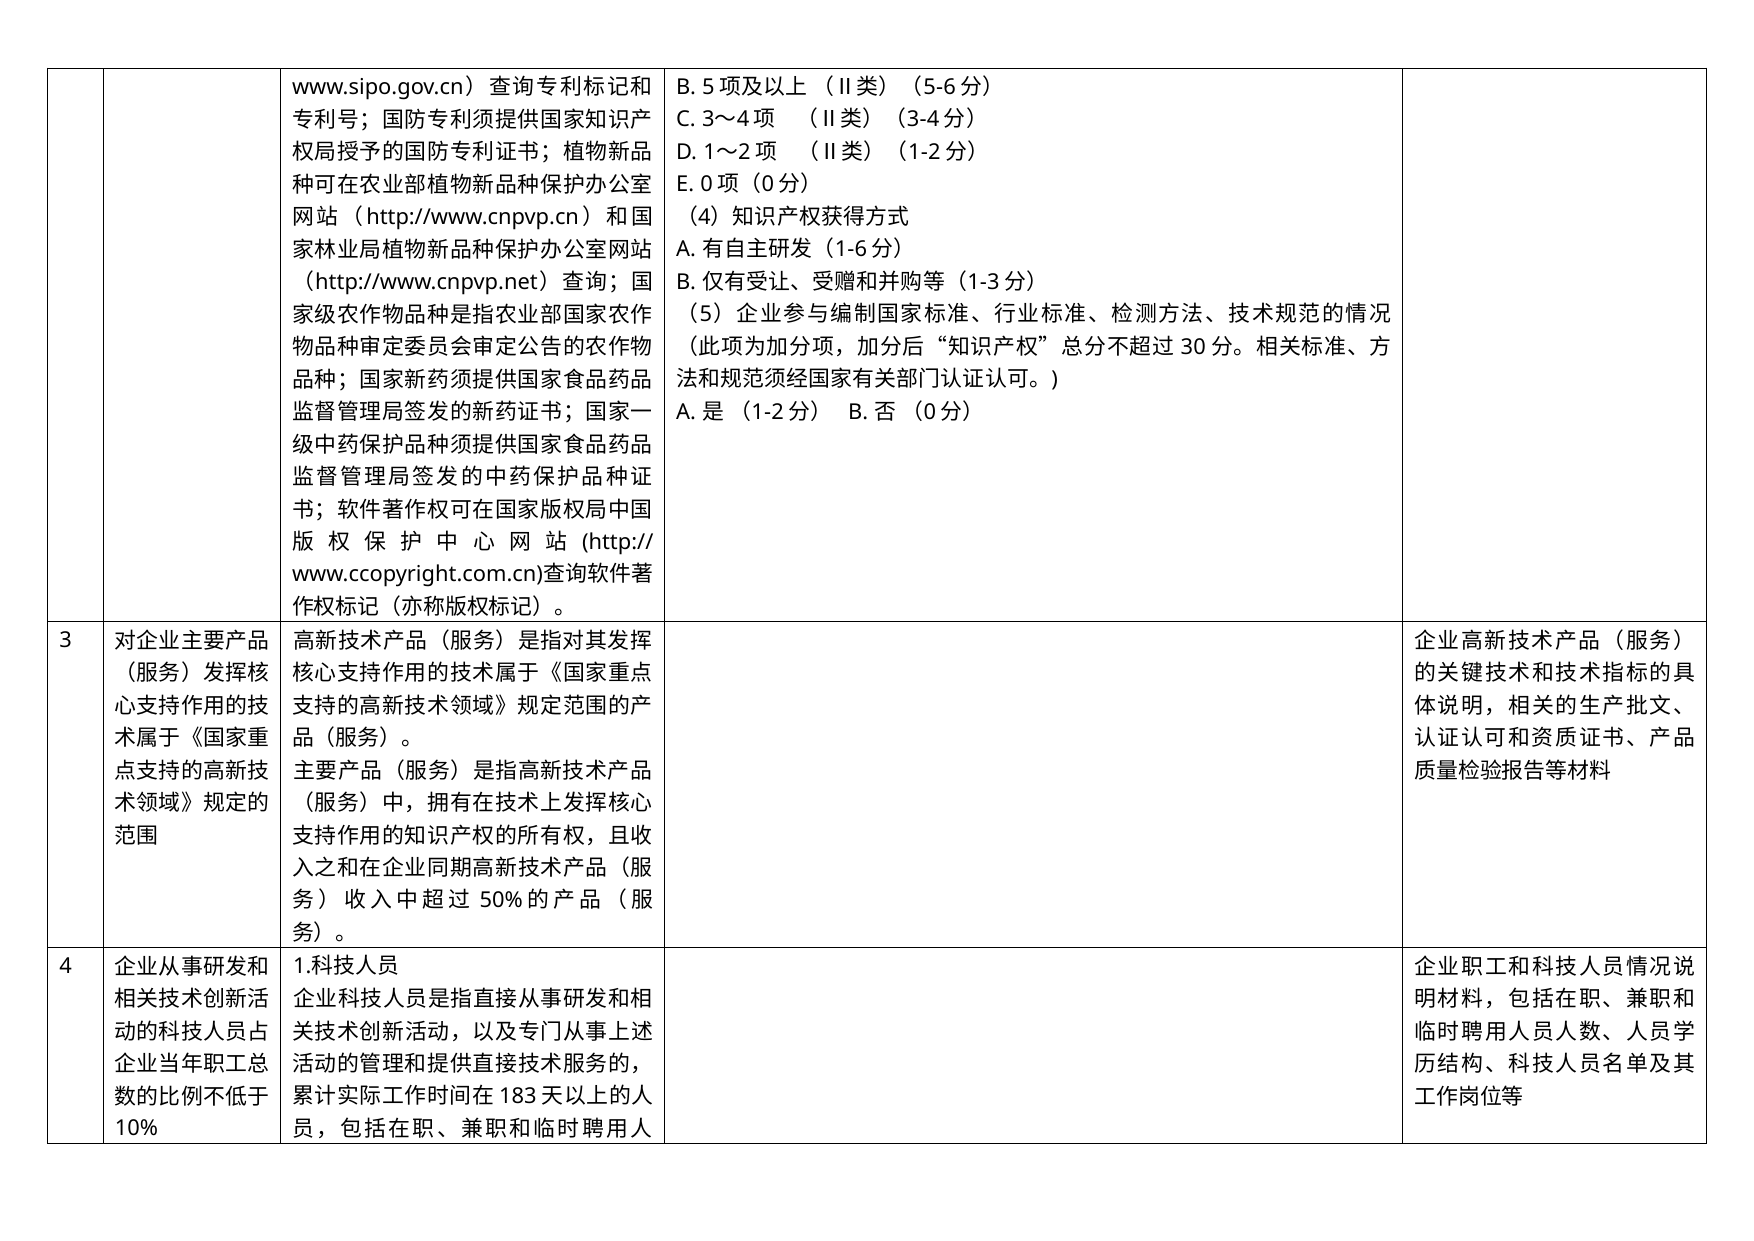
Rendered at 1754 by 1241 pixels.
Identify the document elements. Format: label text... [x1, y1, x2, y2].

table_cell 对企业主要产品（服务）发挥核心支持作用的技术属于《国家重点支持的高新技术领域》规定的范围 [104, 622, 280, 947]
table_cell 企业高新技术产品（服务）的关键技术和技术指标的具体说明，相关的生产批文、认证认可和资质证书、产品质量检验报告等材料 [1403, 622, 1706, 947]
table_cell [104, 948, 280, 1143]
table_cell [281, 948, 664, 1143]
table_cell [665, 948, 1402, 1143]
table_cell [281, 69, 664, 621]
table_cell 2 [48, 69, 103, 621]
table_cell 4 [48, 948, 103, 1143]
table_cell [104, 69, 280, 621]
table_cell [1403, 69, 1706, 621]
table_cell [665, 622, 1402, 947]
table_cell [665, 69, 1402, 621]
table_cell 高新技术产品（服务）是指对其发挥核心支持作用的技术属于《国家重点支持的高新技术领域》规定范围的产品（服务）。 主要产品（服务）是指高新技术产品（服务）中，拥有在技术上发挥核心支持作用的知识产权的所有权，且收入之和在企业同期高新技术产品（服务）收入中超过50%的产品（服务）。 [281, 622, 664, 947]
table_cell 3 [48, 622, 103, 947]
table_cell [1403, 948, 1706, 1143]
